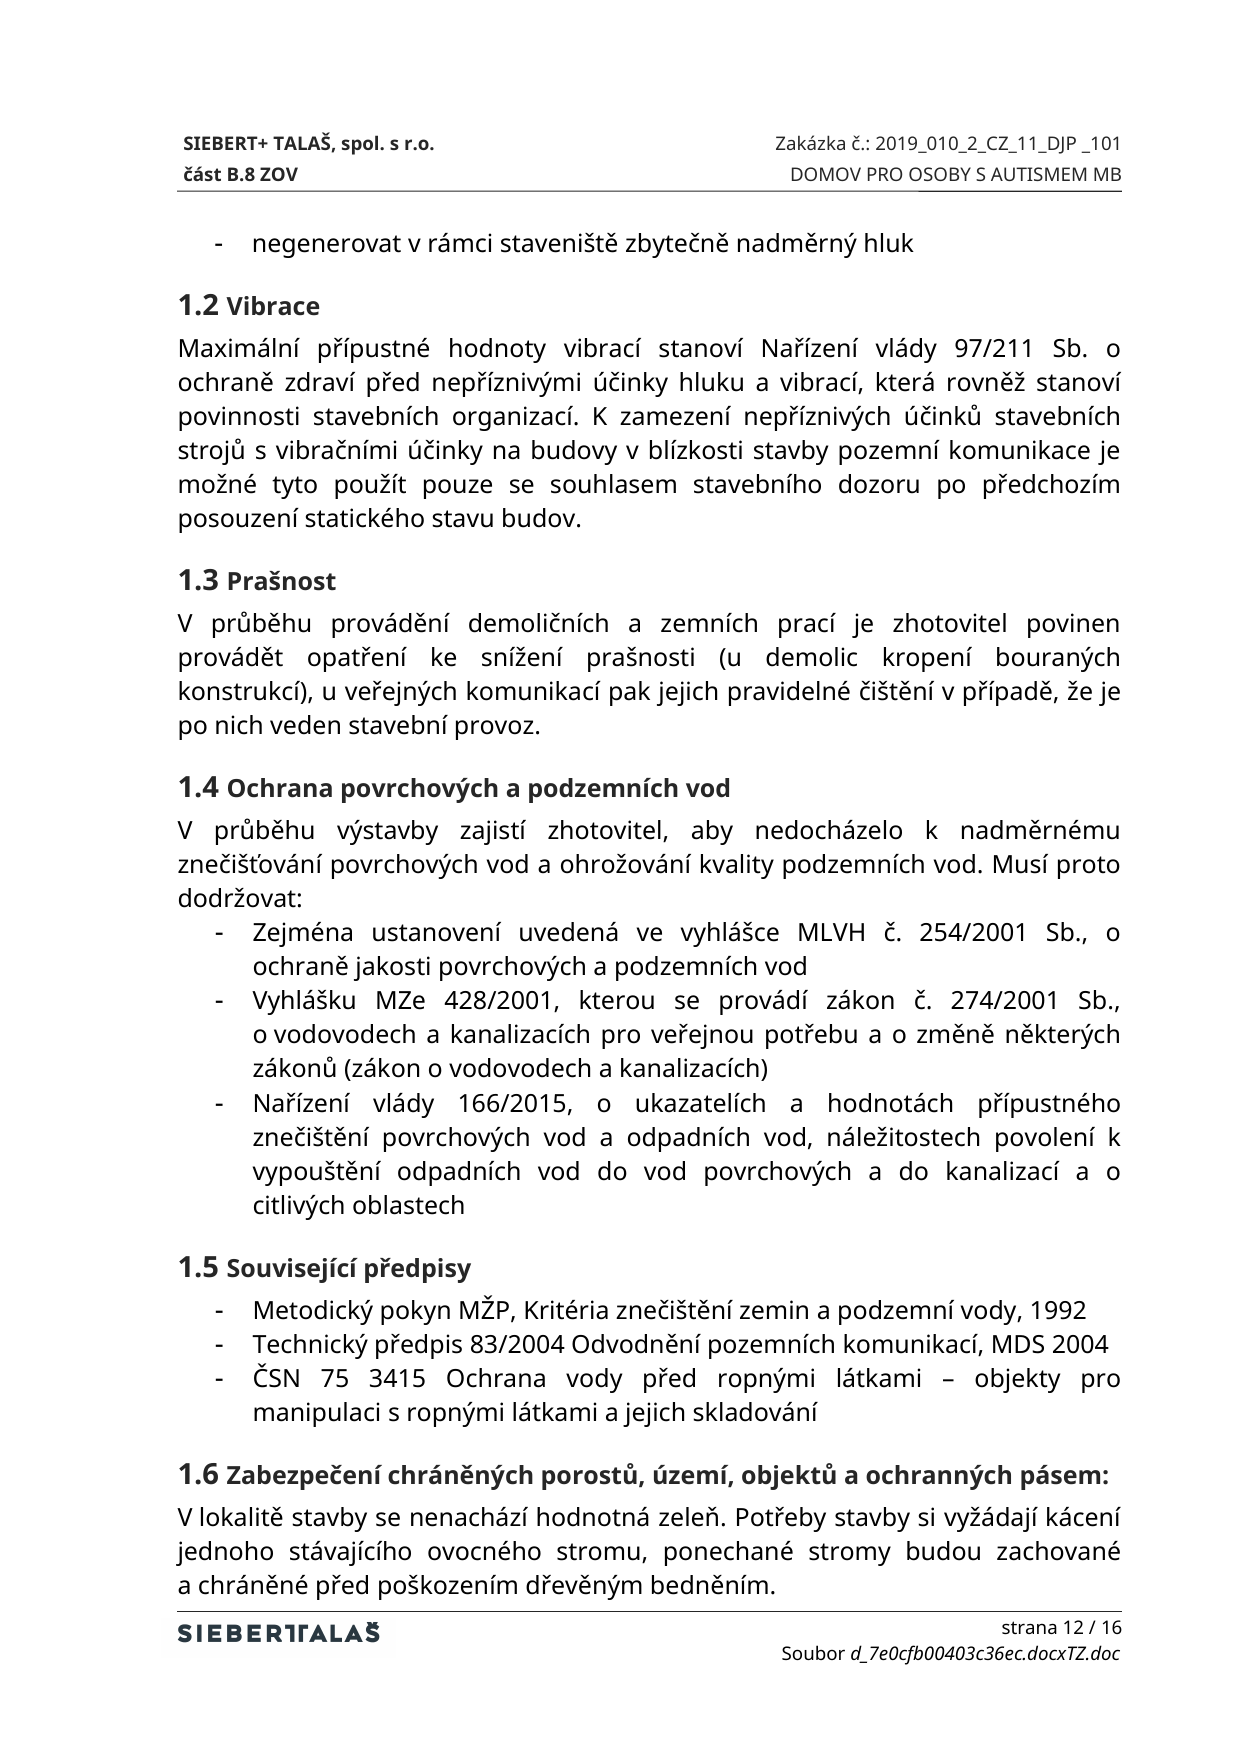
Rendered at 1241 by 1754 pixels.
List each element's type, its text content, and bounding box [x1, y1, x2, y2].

text Maximální přípustné hodnoty vibrací stanoví Nařízení vlády 97/211 Sb. o ochraně zdraví před nepříznivými účinky hluku a vibrací, která rovněž stanoví povinnosti stavebních organizací. K zamezení nepříznivých účinků stavebních strojů s vibračními účinky na budovy v blízkosti stavby pozemní komunikace je možné tyto použít pouze se souhlasem stavebního dozoru po předchozím posouzení statického stavu budov. [177, 330, 1122, 534]
list Související předpisy [177, 1246, 1122, 1286]
text V průběhu výstavby zajistí zhotovitel, aby nedocházelo k nadměrnému znečišťování povrchových vod a ohrožování kvality podzemních vod. Musí proto dodržovat: [177, 813, 1122, 915]
list ČSN 75 3415 Ochrana vody před ropnými látkami – objekty pro manipulaci s ropnými látkami a jejich skladování [215, 1361, 1122, 1429]
list Vyhlášku MZe 428/2001, kterou se provádí zákon č. 274/2001 Sb., o vodovodech a kanalizacích pro veřejnou potřebu a o změně některých zákonů (zákon o vodovodech a kanalizacích) [215, 983, 1122, 1085]
list Technický předpis 83/2004 Odvodnění pozemních komunikací, MDS 2004 [215, 1326, 1122, 1361]
list negenerovat v rámci staveniště zbytečně nadměrný hluk [214, 225, 1122, 259]
list Nařízení vlády 166/2015, o ukazatelích a hodnotách přípustného znečištění povrchových vod a odpadních vod, náležitostech povolení k vypouštění odpadních vod do vod povrchových a do kanalizací a o citlivých oblastech [215, 1085, 1122, 1221]
text V lokalitě stavby se nenachází hodnotná zeleň. Potřeby stavby si vyžádají kácení jednoho stávajícího ovocného stromu, ponechané stromy budou zachované a chráněné před poškozením dřevěným bedněním. [177, 1499, 1122, 1602]
list Zabezpečení chráněných porostů, území, objektů a ochranných pásem: [177, 1454, 1122, 1493]
list Metodický pokyn MŽP, Kritéria znečištění zemin a podzemní vody, 1992 [215, 1292, 1122, 1326]
list Ochrana povrchových a podzemních vod [177, 767, 1122, 806]
picture [160, 1618, 397, 1658]
text V průběhu provádění demoličních a zemních prací je zhotovitel povinen provádět opatření ke snížení prašnosti (u demolic kropení bouraných konstrukcí), u veřejných komunikací pak jejich pravidelné čištění v případě, že je po nich veden stavební provoz. [177, 606, 1122, 742]
list Vibrace [177, 284, 1122, 324]
list Prašnost [177, 559, 1122, 599]
list Zejména ustanovení uvedená ve vyhlášce MLVH č. 254/2001 Sb., o ochraně jakosti povrchových a podzemních vod [215, 915, 1122, 983]
